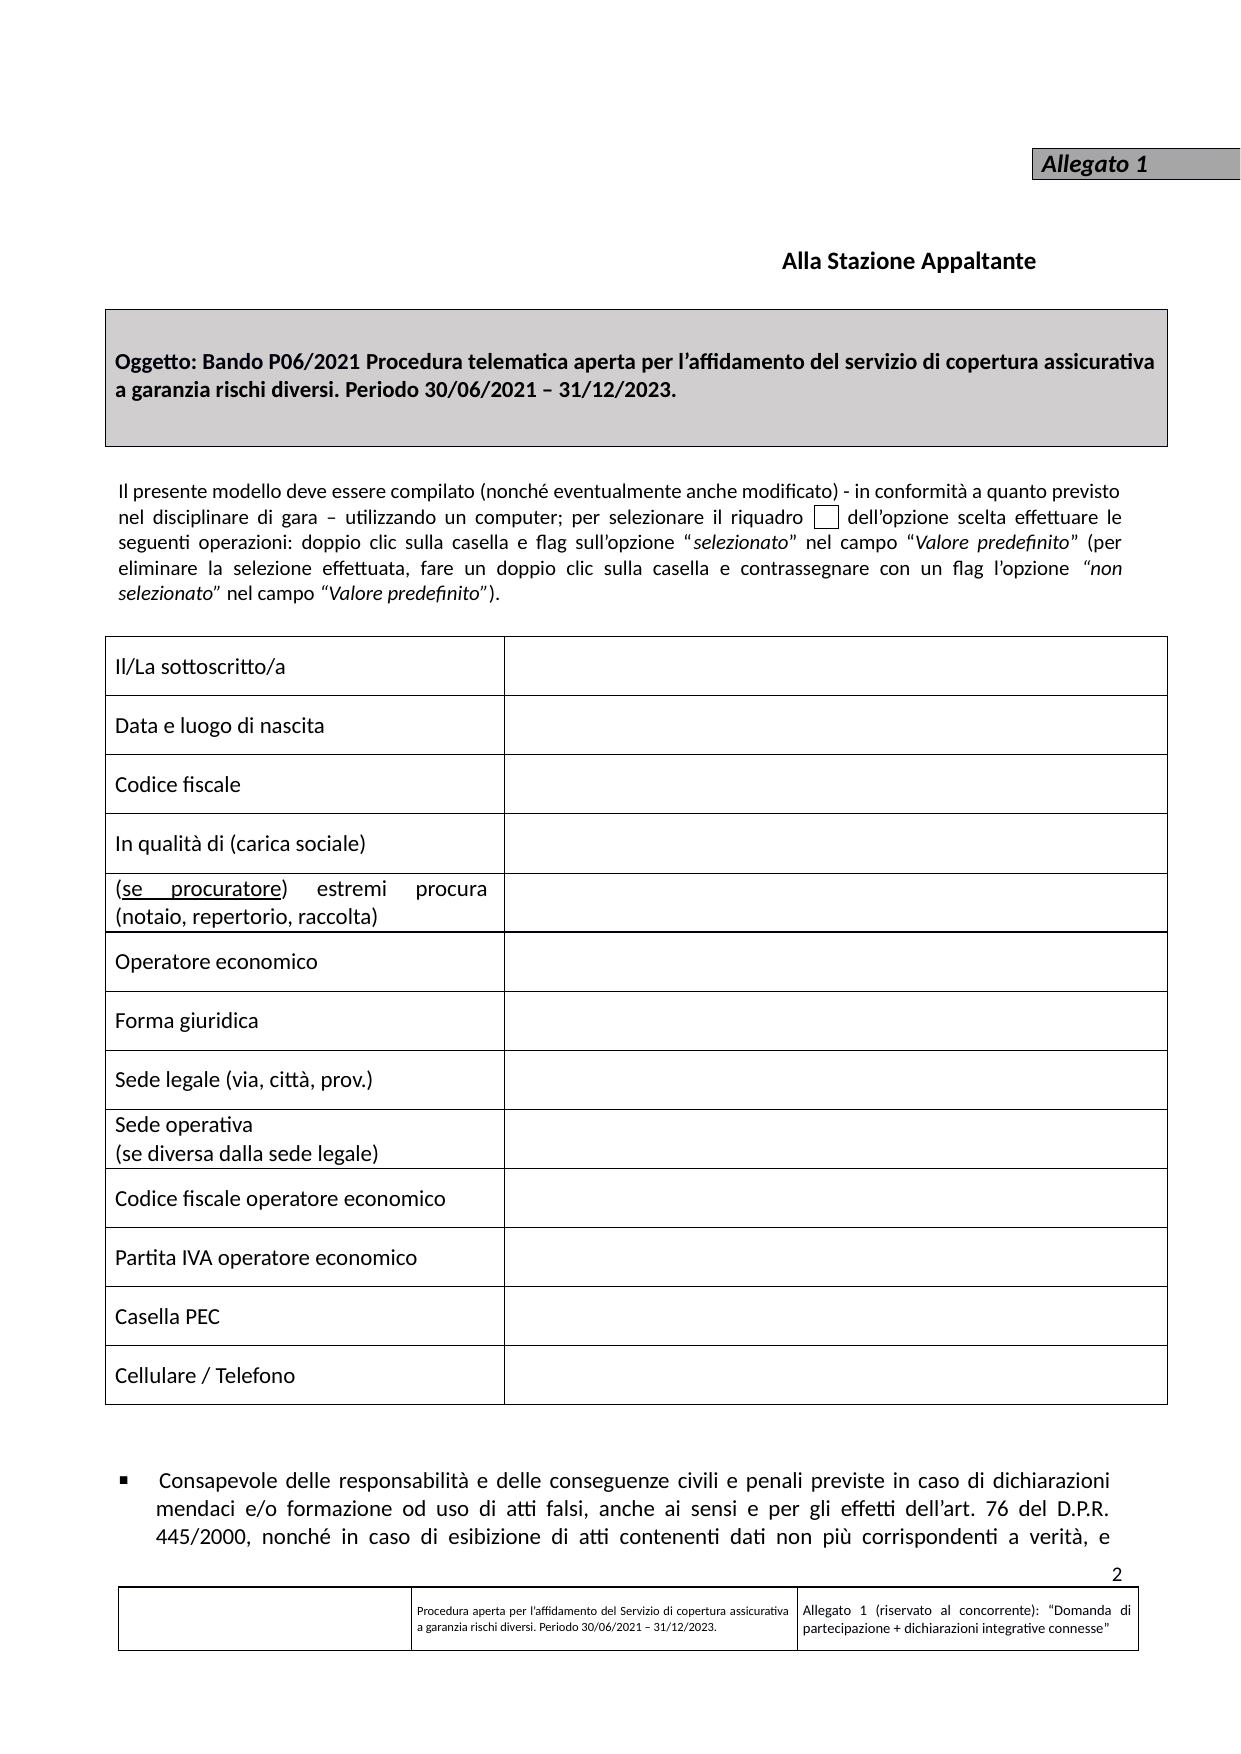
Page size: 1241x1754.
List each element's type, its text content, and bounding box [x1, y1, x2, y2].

table_cell Codice fiscale operatore economico [106, 1169, 504, 1227]
table_cell [505, 1346, 1167, 1404]
table_cell (se procuratore) estremi procura (notaio, repertorio, raccolta) [106, 874, 504, 931]
table_cell [505, 696, 1167, 754]
table_header Il/La sottoscritto/a [106, 637, 504, 695]
table_cell [505, 814, 1167, 872]
table_header [505, 637, 1167, 695]
table_cell Casella PEC [106, 1287, 504, 1345]
table_header Allegato 1 [1033, 149, 1240, 179]
table_header Oggetto: Bando P06/2021 Procedura telematica aperta per l’affidamento del servizio di copertura assicurativa a garanzia rischi diversi. Periodo 30/06/2021 – 31/12/2023. [106, 310, 1167, 446]
table_cell Codice fiscale [106, 755, 504, 813]
table_cell Operatore economico [106, 933, 504, 991]
table_cell [505, 755, 1167, 813]
table_cell [505, 1228, 1167, 1286]
table_cell [505, 874, 1167, 931]
table_cell In qualità di (carica sociale) [106, 814, 504, 872]
table_cell Sede legale (via, città, prov.) [106, 1051, 504, 1109]
text Il presente modello deve essere compilato (nonché eventualmente anche modificato) - in conformità a quanto previsto nel disciplinare di gara – utilizzando un computer; per selezionare il riquadro dell’opzione scelta effettuare le seguenti operazioni: doppio clic sulla casella e flag sull’opzione “selezionato” nel campo “Valore predefinito” (per eliminare la selezione effettuata, fare un doppio clic sulla casella e contrassegnare con un flag l’opzione “non selezionato” nel campo “Valore predefinito”). [118, 478, 1122, 606]
table_cell Forma giuridica [106, 992, 504, 1049]
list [118, 1466, 1112, 1550]
table_cell [505, 1110, 1167, 1168]
table_cell [505, 992, 1167, 1049]
text Alla Stazione Appaltante [782, 245, 1112, 275]
table_cell [505, 1169, 1167, 1227]
table_cell [505, 1287, 1167, 1345]
table_cell Sede operativa (se diversa dalla sede legale) [106, 1110, 504, 1168]
table_cell Partita IVA operatore economico [106, 1228, 504, 1286]
table_cell [505, 1051, 1167, 1109]
table_cell [505, 933, 1167, 991]
table_cell Cellulare / Telefono [106, 1346, 504, 1404]
table_cell Data e luogo di nascita [106, 696, 504, 754]
